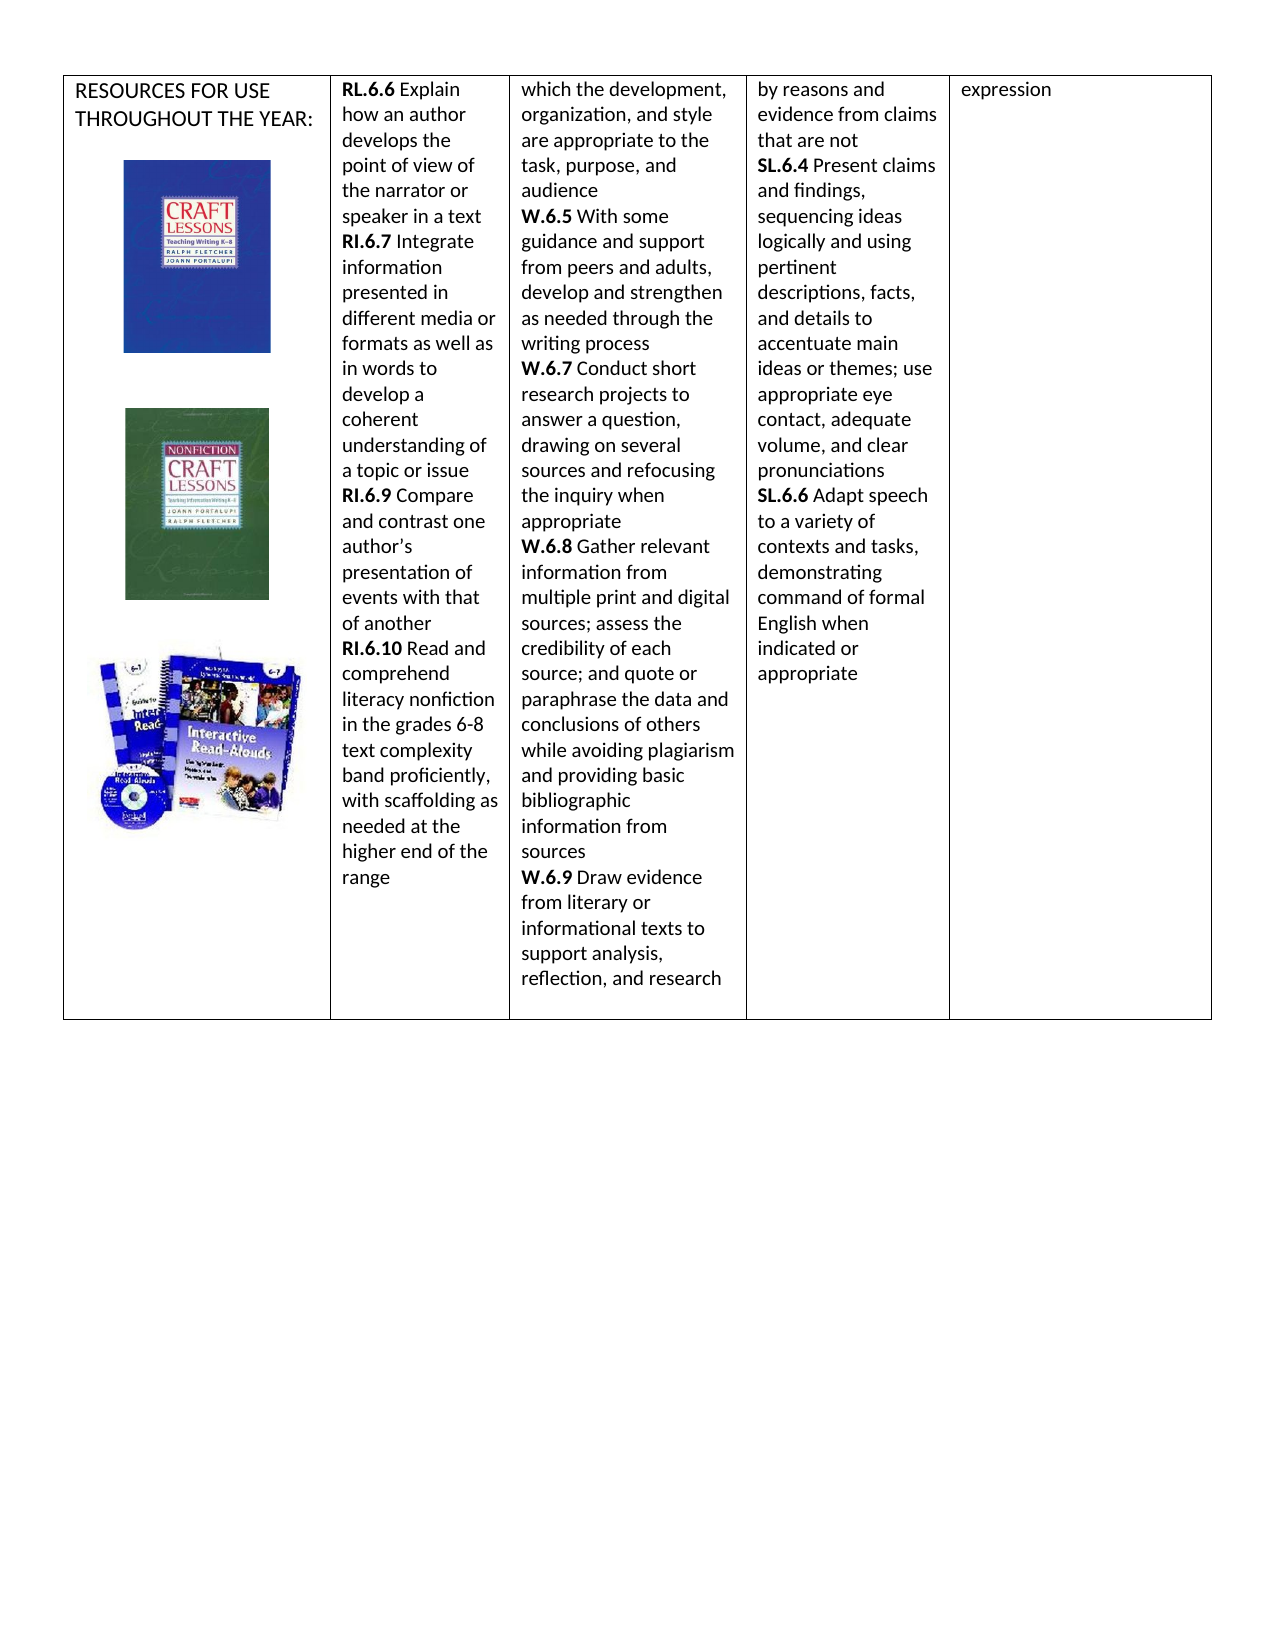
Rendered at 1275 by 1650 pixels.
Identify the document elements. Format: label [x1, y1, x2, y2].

table_cell [950, 76, 1211, 1019]
table_cell [331, 76, 509, 1019]
picture [123, 160, 271, 353]
picture [125, 408, 269, 600]
table_cell [64, 76, 330, 1019]
picture [87, 627, 308, 849]
table_cell [747, 76, 949, 1019]
table_cell [510, 76, 746, 1019]
